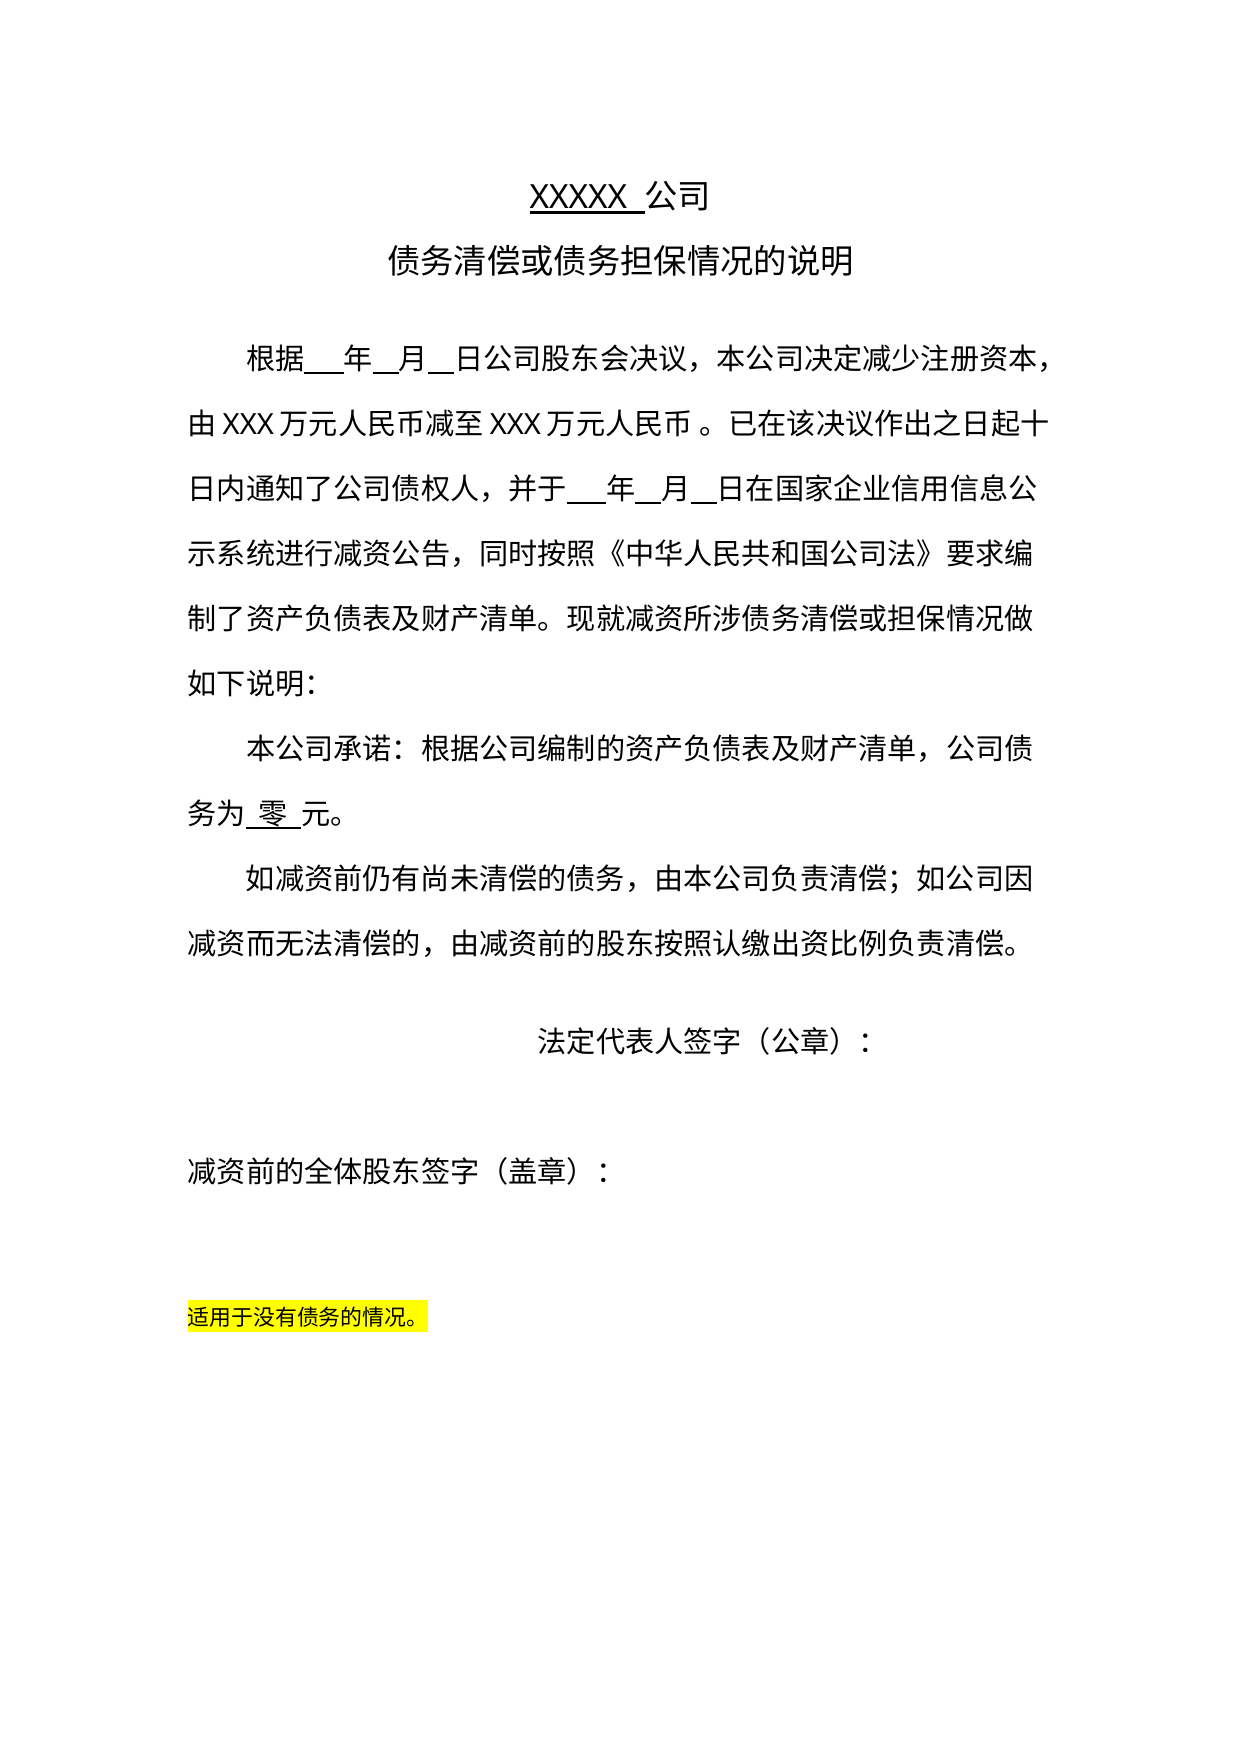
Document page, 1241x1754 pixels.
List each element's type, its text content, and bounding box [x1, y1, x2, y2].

text 债务清偿或债务担保情况的说明 [187, 227, 1053, 292]
text 本公司承诺：根据公司编制的资产负债表及财产清单，公司债务为 零 元。 [187, 714, 1053, 844]
text 如减资前仍有尚未清偿的债务，由本公司负责清偿；如公司因减资而无法清偿的，由减资前的股东按照认缴出资比例负责清偿。 [187, 844, 1053, 974]
text 法定代表人签字（公章）： [187, 1007, 1053, 1072]
text 适用于没有债务的情况。 [187, 1299, 1053, 1332]
text 根据 年 月 日公司股东会决议，本公司决定减少注册资本，由XXX万元人民币减至XXX万元人民币 。已在该决议作出之日起十日内通知了公司债权人，并于 年 月 日在国家企业信用信息公示系统进行减资公告，同时按照《中华人民共和国公司法》要求编制了资产负债表及财产清单。现就减资所涉债务清偿或担保情况做如下说明： [187, 324, 1053, 714]
text 减资前的全体股东签字（盖章）： [187, 1137, 1053, 1202]
text XXXXX 公司 [187, 162, 1053, 227]
